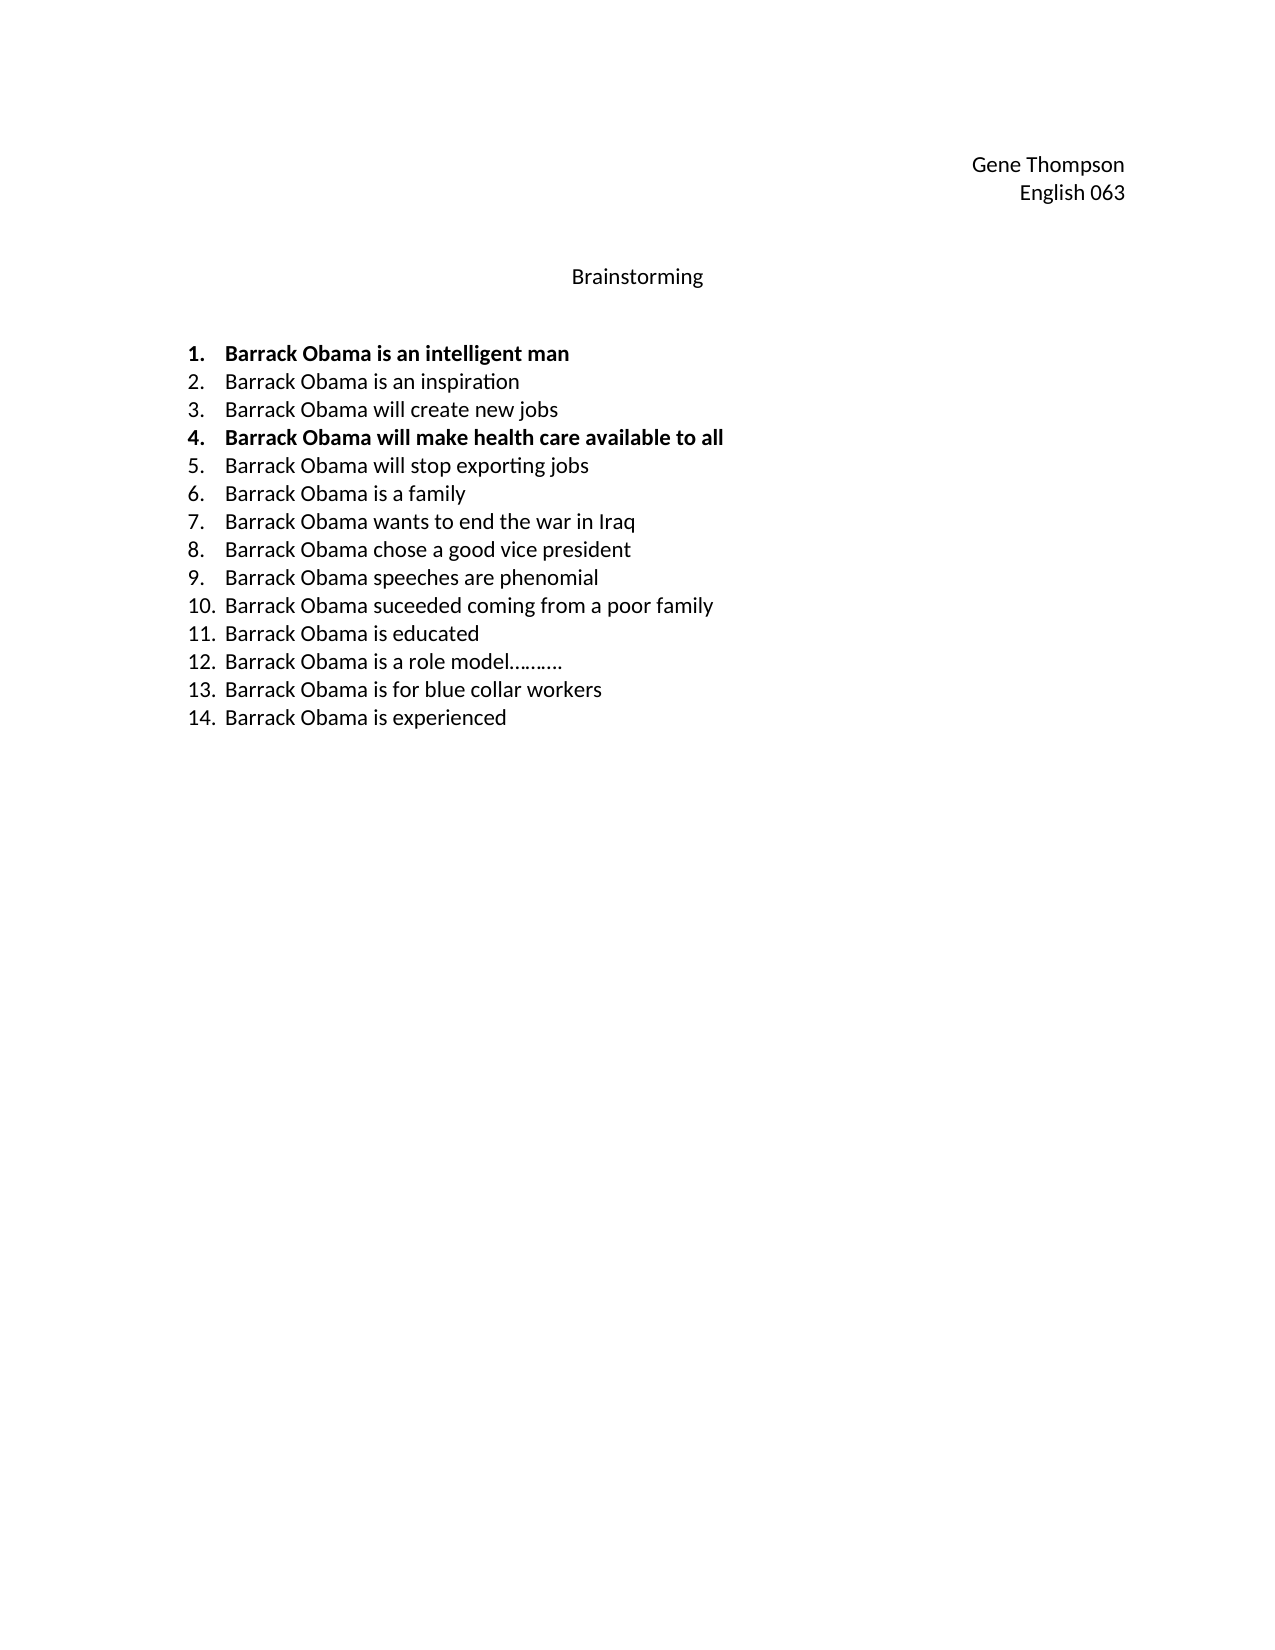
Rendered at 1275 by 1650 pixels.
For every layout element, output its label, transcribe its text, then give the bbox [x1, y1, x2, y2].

list Barrack Obama is an inspiration [187, 367, 1125, 395]
text Brainstorming [150, 262, 1125, 290]
list Barrack Obama is an intelligent man [187, 339, 1125, 367]
list Barrack Obama is educated [187, 619, 1125, 647]
list Barrack Obama is a family [187, 479, 1125, 507]
list Barrack Obama suceeded coming from a poor family [187, 591, 1125, 619]
text Gene Thompson [150, 150, 1125, 178]
list Barrack Obama speeches are phenomial [187, 563, 1125, 591]
list Barrack Obama is a role model………. [187, 647, 1125, 675]
list Barrack Obama wants to end the war in Iraq [187, 507, 1125, 535]
list Barrack Obama will make health care available to all [187, 423, 1125, 451]
list Barrack Obama will stop exporting jobs [187, 451, 1125, 479]
text English 063 [150, 178, 1125, 206]
list Barrack Obama will create new jobs [187, 395, 1125, 423]
list Barrack Obama is for blue collar workers [187, 675, 1125, 703]
list Barrack Obama is experienced [187, 703, 1125, 731]
list Barrack Obama chose a good vice president [187, 535, 1125, 563]
